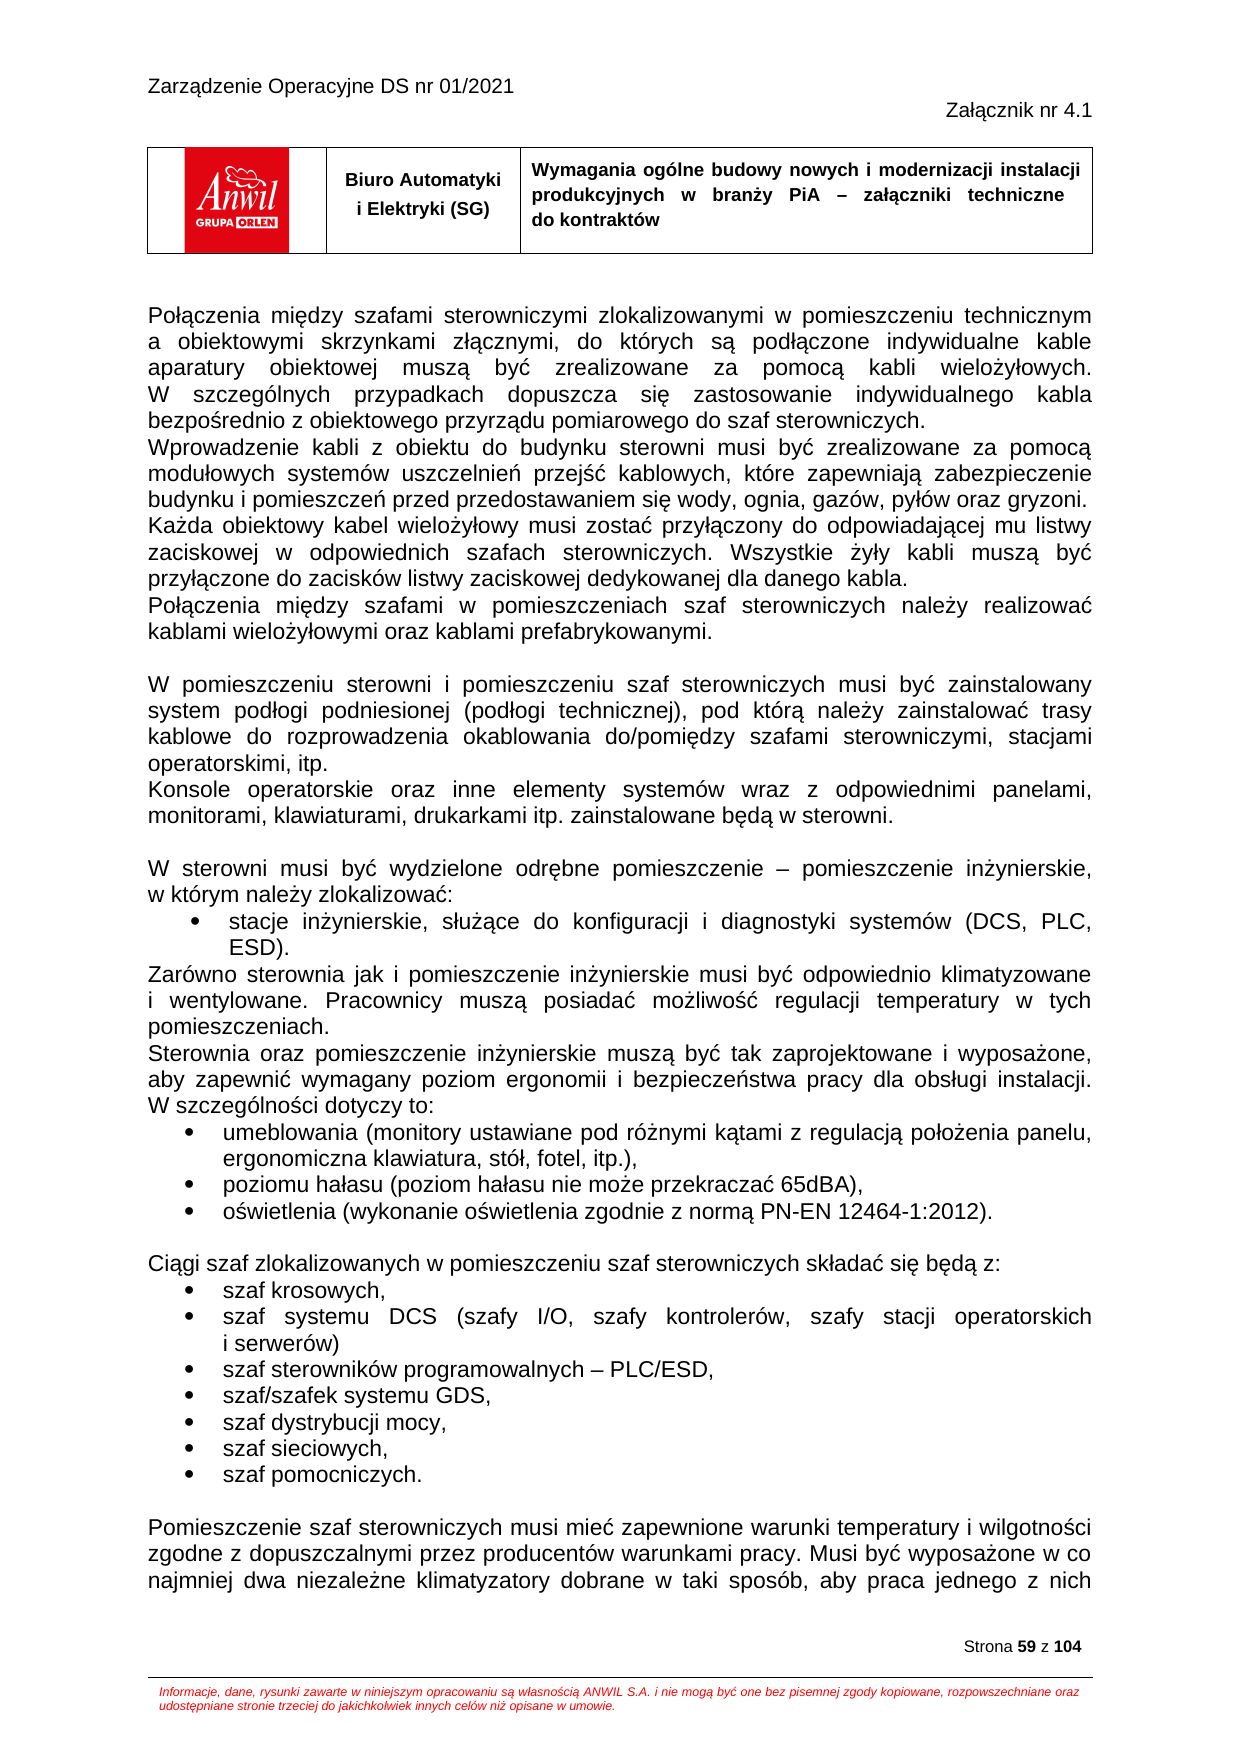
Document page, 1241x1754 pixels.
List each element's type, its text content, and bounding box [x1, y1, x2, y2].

list umeblowania (monitory ustawiane pod różnymi kątami z regulacją położenia panelu, ergonomiczna klawiatura, stół, fotel, itp.), [185, 1119, 1092, 1171]
list poziomu hałasu (poziom hałasu nie może przekraczać 65dBA), [185, 1171, 1092, 1198]
list stacje inżynierskie, służące do konfiguracji i diagnostyki systemów (DCS, PLC, ESD). [191, 908, 1092, 961]
text Połączenia między szafami w pomieszczeniach szaf sterowniczych należy realizować kablami wielożyłowymi oraz kablami prefabrykowanymi. [148, 592, 1092, 644]
list szaf sieciowych, [185, 1435, 1092, 1461]
text Połączenia między szafami sterowniczymi zlokalizowanymi w pomieszczeniu technicznym a obiektowymi skrzynkami złącznymi, do których są podłączone indywidualne kable aparatury obiektowej muszą być zrealizowane za pomocą kabli wielożyłowych. W szczególnych przypadkach dopuszcza się zastosowanie indywidualnego kabla bezpośrednio z obiektowego przyrządu pomiarowego do szaf sterowniczych. [148, 302, 1092, 433]
list szaf pomocniczych. [185, 1461, 1092, 1488]
picture [184, 147, 290, 253]
text W pomieszczeniu sterowni i pomieszczeniu szaf sterowniczych musi być zainstalowany system podłogi podniesionej (podłogi technicznej), pod którą należy zainstalować trasy kablowe do rozprowadzenia okablowania do/pomiędzy szafami sterowniczymi, stacjami operatorskimi, itp. [148, 671, 1092, 776]
list szaf/szafek systemu GDS, [185, 1382, 1092, 1408]
text W sterowni musi być wydzielone odrębne pomieszczenie – pomieszczenie inżynierskie, w którym należy zlokalizować: [148, 855, 1092, 908]
text Konsole operatorskie oraz inne elementy systemów wraz z odpowiednimi panelami, monitorami, klawiaturami, drukarkami itp. zainstalowane będą w sterowni. [148, 776, 1092, 829]
list szaf krosowych, [185, 1277, 1092, 1303]
text Każda obiektowy kabel wielożyłowy musi zostać przyłączony do odpowiadającej mu listwy zaciskowej w odpowiednich szafach sterowniczych. Wszystkie żyły kabli muszą być przyłączone do zacisków listwy zaciskowej dedykowanej dla danego kabla. [148, 512, 1092, 592]
list szaf dystrybucji mocy, [185, 1408, 1092, 1435]
list szaf systemu DCS (szafy I/O, szafy kontrolerów, szafy stacji operatorskich i serwerów) [185, 1303, 1092, 1356]
text Wprowadzenie kabli z obiektu do budynku sterowni musi być zrealizowane za pomocą modułowych systemów uszczelnień przejść kablowych, które zapewniają zabezpieczenie budynku i pomieszczeń przed przedostawaniem się wody, ognia, gazów, pyłów oraz gryzoni. [148, 433, 1092, 512]
text Ciągi szaf zlokalizowanych w pomieszczeniu szaf sterowniczych składać się będą z: [148, 1250, 1092, 1277]
text Sterownia oraz pomieszczenie inżynierskie muszą być tak zaprojektowane i wyposażone, aby zapewnić wymagany poziom ergonomii i bezpieczeństwa pracy dla obsługi instalacji. W szczególności dotyczy to: [148, 1039, 1092, 1119]
list szaf sterowników programowalnych – PLC/ESD, [185, 1356, 1092, 1382]
text Zarówno sterownia jak i pomieszczenie inżynierskie musi być odpowiednio klimatyzowane i wentylowane. Pracownicy muszą posiadać możliwość regulacji temperatury w tych pomieszczeniach. [148, 961, 1092, 1039]
list oświetlenia (wykonanie oświetlenia zgodnie z normą PN-EN 12464-1:2012). [185, 1198, 1092, 1224]
